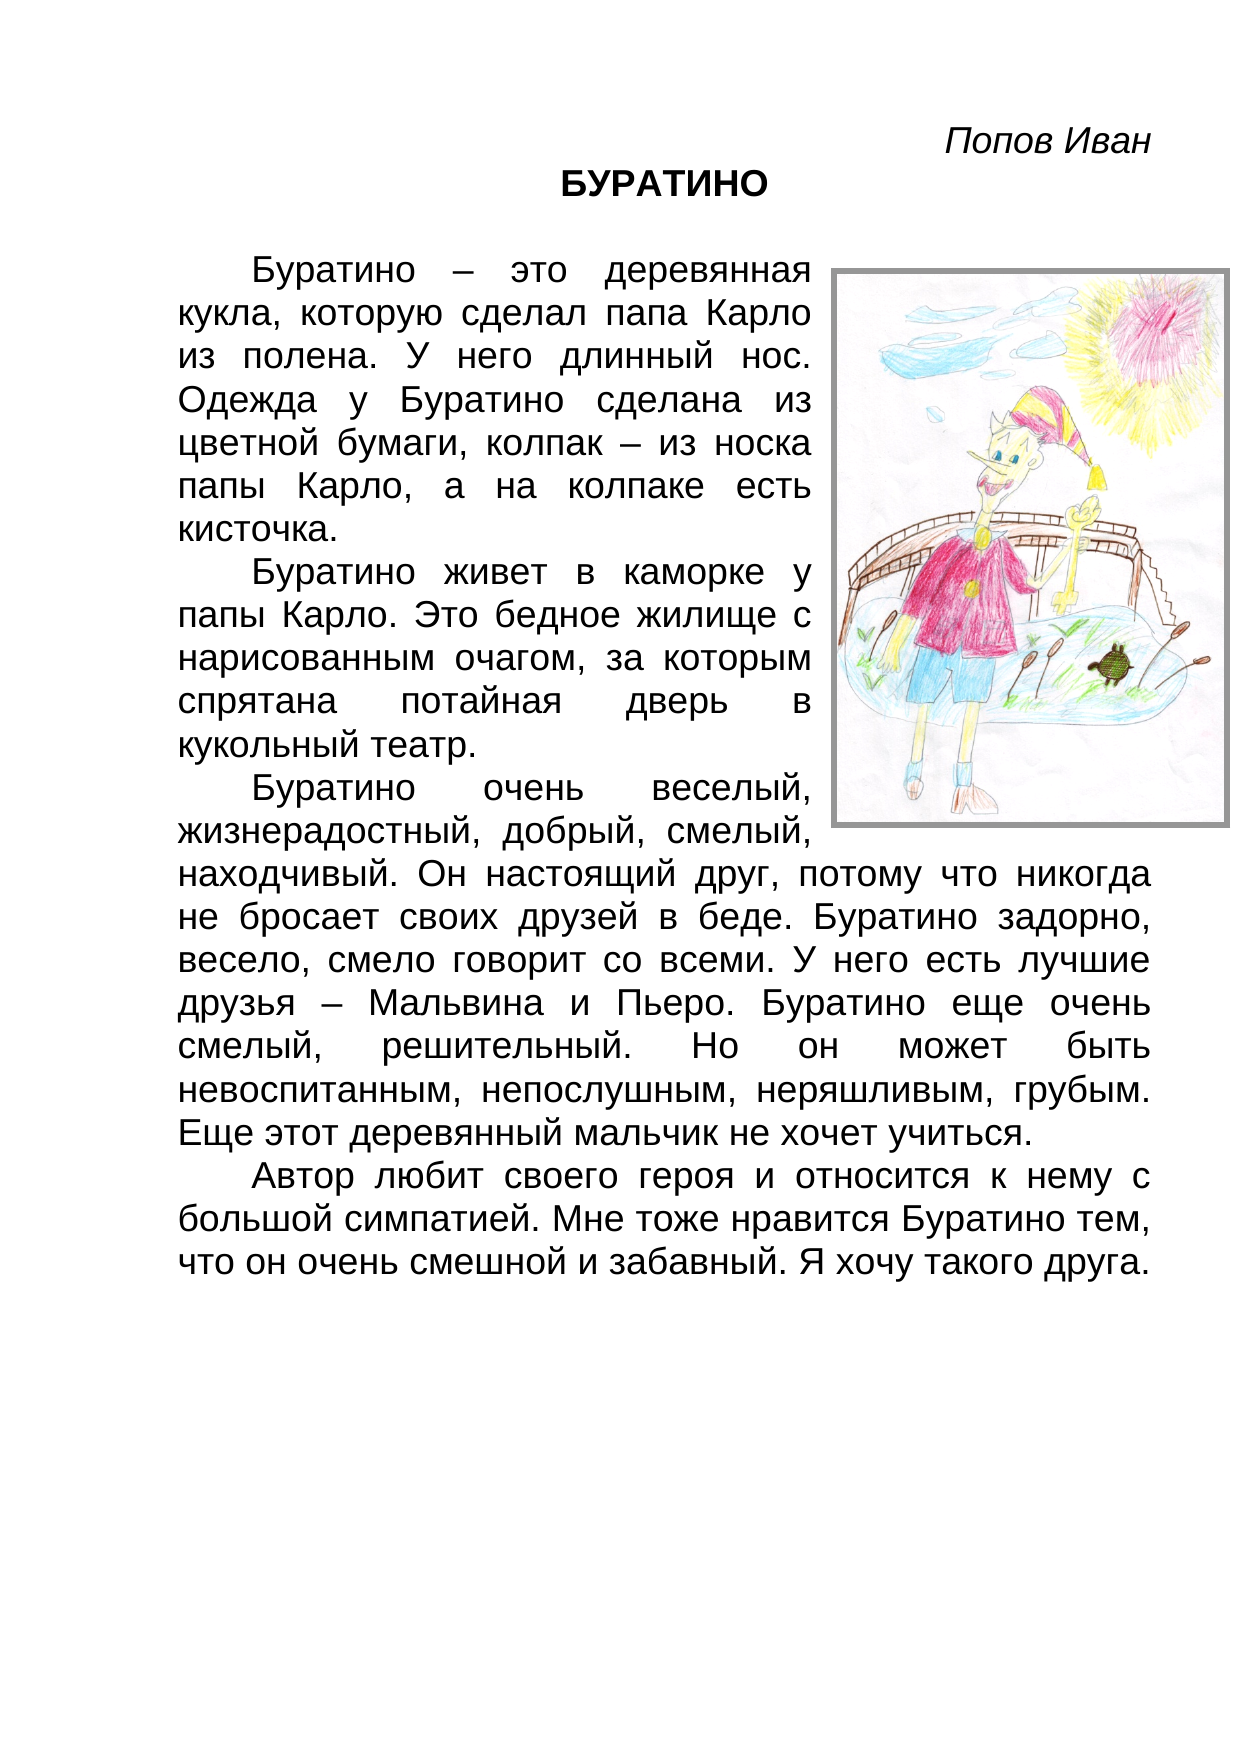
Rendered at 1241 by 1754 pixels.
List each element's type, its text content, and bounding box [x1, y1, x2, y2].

text Буратино живет в каморке у папы Карло. Это бедное жилище с нарисованным очагом, за которым спрятана потайная дверь в кукольный театр. [177, 549, 831, 765]
text Автор любит своего героя и относится к нему с большой симпатией. Мне тоже нравится Буратино тем, что он очень смешной и забавный. Я хочу такого друга. [177, 1153, 1152, 1282]
picture [837, 274, 1224, 822]
text Буратино очень веселый, жизнерадостный, добрый, смелый, находчивый. Он настоящий друг, потому что никогда не бросает своих друзей в беде. Буратино задорно, весело, смело говорит со всеми. У него есть лучшие друзья – Мальвина и Пьеро. Буратино еще очень смелый, решительный. Но он может быть невоспитанным, непослушным, неряшливым, грубым. Еще этот деревянный мальчик не хочет учиться. [177, 765, 1152, 1153]
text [177, 118, 1152, 161]
text Буратино – это деревянная кукла, которую сделал папа Карло из полена. У него длинный нос. Одежда у Буратино сделана из цветной бумаги, колпак – из носка папы Карло, а на колпаке есть кисточка. [177, 247, 1152, 549]
text БУРАТИНО [177, 161, 1152, 204]
